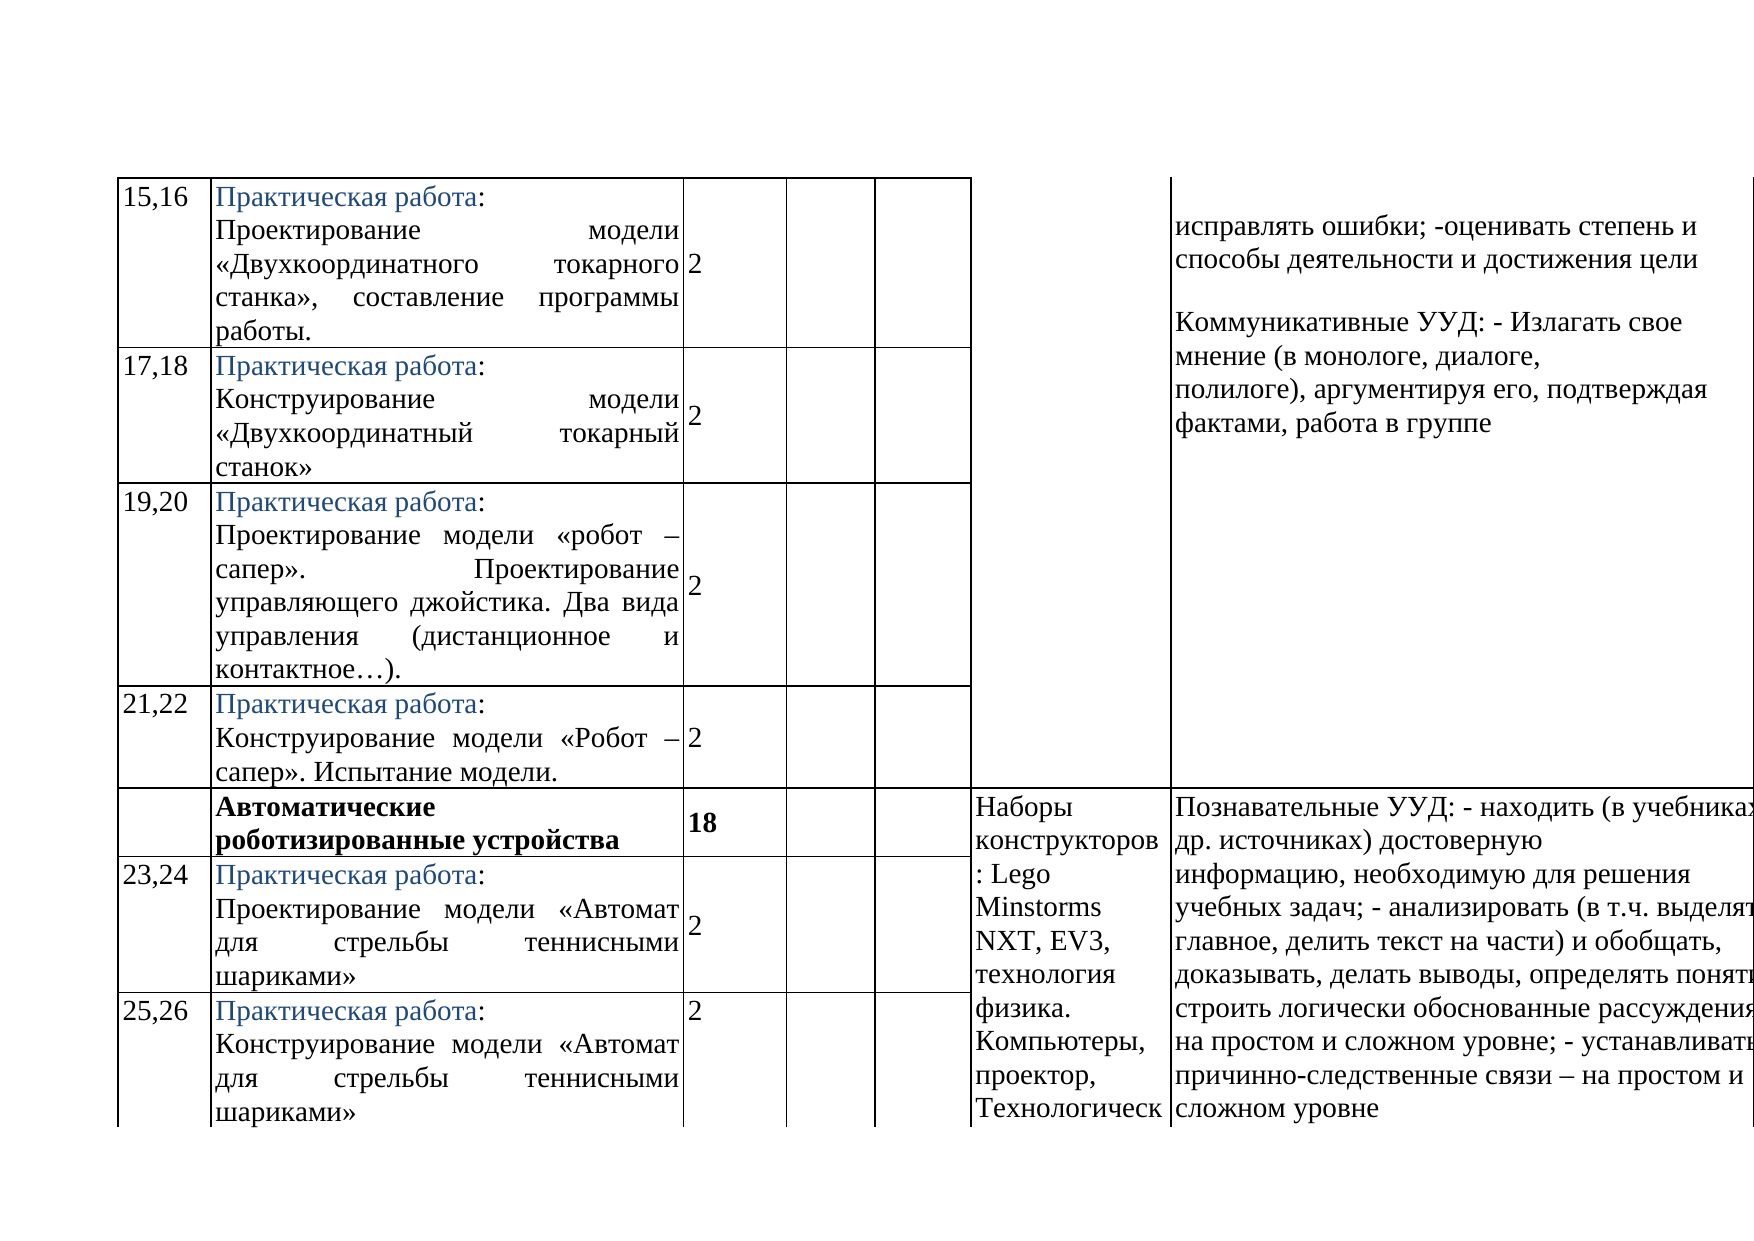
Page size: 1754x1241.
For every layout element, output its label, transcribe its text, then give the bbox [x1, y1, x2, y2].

table_cell Познавательные УУД: - находить (в учебниках и др. источниках) достоверную информацию, необходимую для решения учебных задач; - анализировать (в т.ч. выделять главное, делить текст на части) и обобщать, доказывать, делать выводы, определять понятия; строить логически обоснованные рассуждения - на простом и сложном уровне; - устанавливать причинно-следственные связи – на простом и сложном уровне Регулятивные УУД: - определять цель, проблему в учебной деятельности; - выдвигать версии; - планировать учебную деятельность; -работать по плану, сверяясь с целью; -находить и исправлять ошибки; -оценивать степень и способы деятельности и достижения цели Коммуникативные УУД: - Излагать свое мнение (в монологе, диалоге, полилоге), аргументируя его, подтверждая фактами, работа в группе [1172, 789, 1753, 1127]
table_cell 2 [684, 857, 786, 992]
table_cell [787, 993, 874, 1127]
table_cell 2 [684, 348, 786, 482]
table_cell 2 [684, 687, 786, 787]
table_cell [876, 993, 970, 1127]
table_cell [787, 789, 874, 856]
table_cell 15,16 [119, 179, 210, 346]
table_cell 21,22 [119, 687, 210, 787]
table_cell 23,24 [119, 857, 210, 992]
table_cell Наборы конструкторов: Lego Minstorms NXT, EV3, технология физика. Компьютеры, проектор, Технологические карты, технические рисунки [972, 789, 1170, 1127]
table_cell Практическая работа: Проектирование модели «Автомат для стрельбы теннисными шариками» [212, 857, 683, 992]
table_cell Практическая работа: Проектирование модели «Двухкоординатного токарного станка», составление программы работы. [212, 179, 683, 346]
table_cell Практическая работа: Конструирование модели «Двухкоординатный токарный станок» [212, 348, 683, 482]
table_cell [787, 857, 874, 992]
table_cell 2 [684, 993, 786, 1127]
table_cell Практическая работа: Конструирование модели «Автомат для стрельбы теннисными шариками» [212, 993, 683, 1127]
table_cell [876, 789, 970, 856]
table_cell Автоматические роботизированные устройства [212, 789, 683, 856]
table_cell [876, 179, 970, 346]
table_cell Практическая работа: Проектирование модели «робот – сапер». Проектирование управляющего джойстика. Два вида управления (дистанционное и контактное…). [212, 484, 683, 685]
table_cell Практическая работа: Конструирование модели «Робот – сапер». Испытание модели. [212, 687, 683, 787]
table_cell 18 [684, 789, 786, 856]
table_cell [876, 348, 970, 482]
table_cell [787, 348, 874, 482]
table_cell [876, 857, 970, 992]
table_cell 2 [684, 179, 786, 346]
table_cell [787, 484, 874, 685]
table_cell [876, 687, 970, 787]
table_cell [787, 179, 874, 346]
table_cell [119, 789, 210, 856]
table_cell 2 [684, 484, 786, 685]
table_cell [787, 687, 874, 787]
table_cell 25,26 [119, 993, 210, 1127]
table_cell 17,18 [119, 348, 210, 482]
table_cell [876, 484, 970, 685]
table_cell 19,20 [119, 484, 210, 685]
